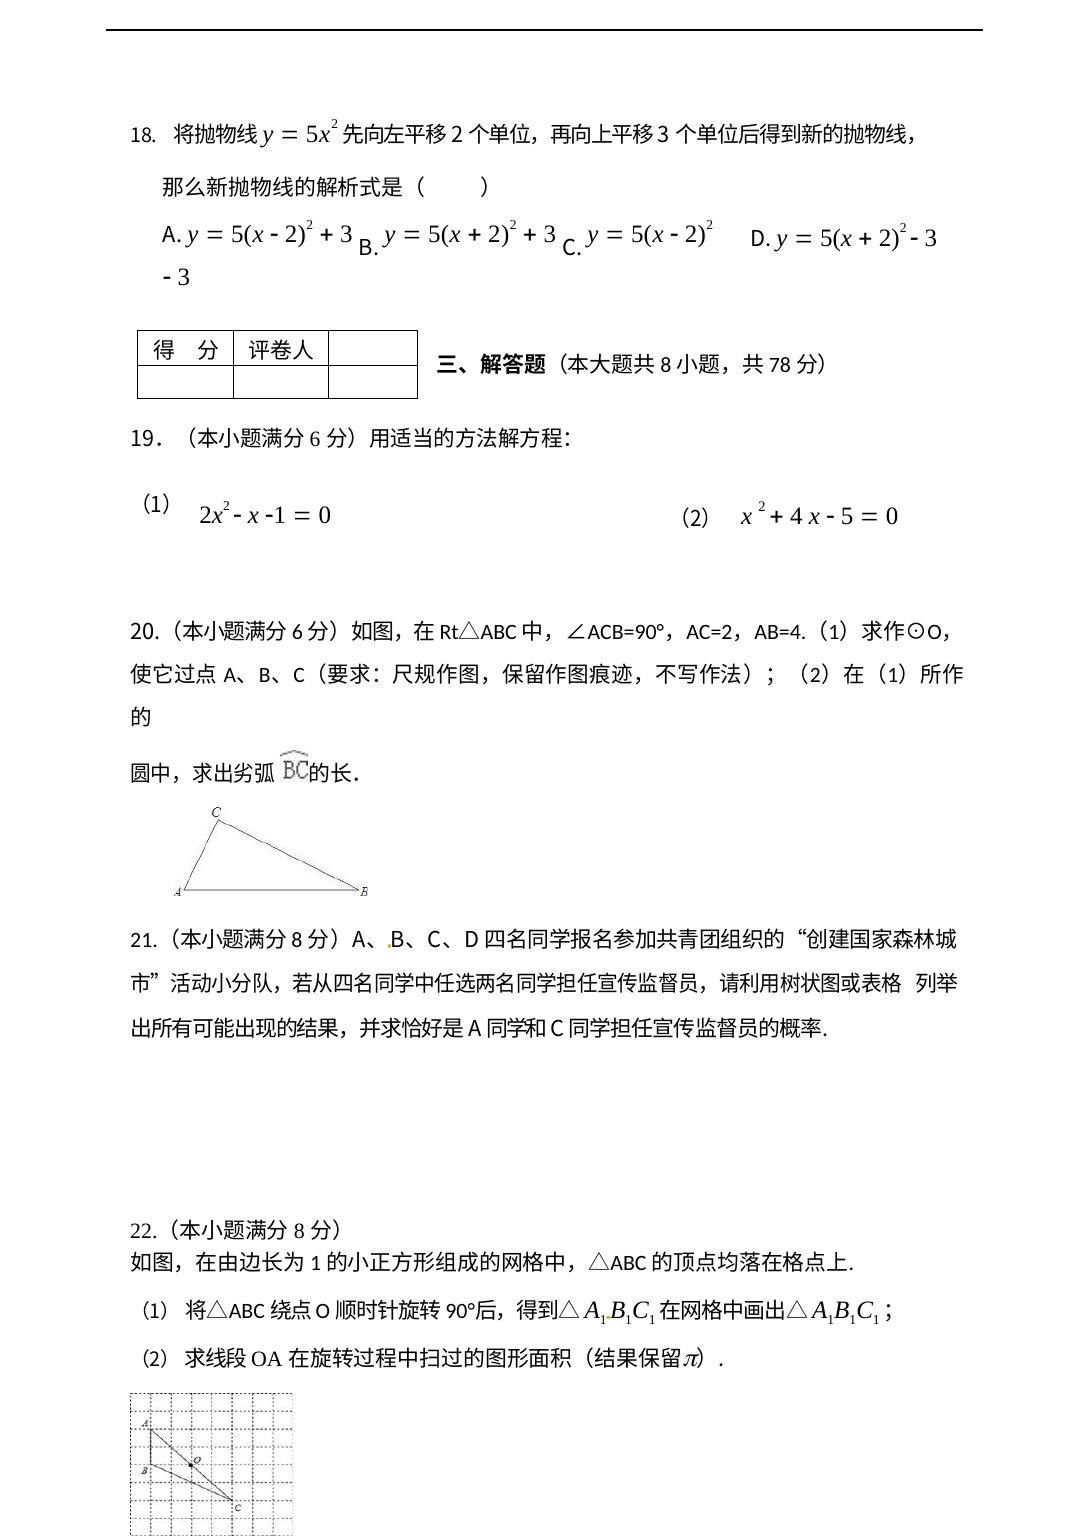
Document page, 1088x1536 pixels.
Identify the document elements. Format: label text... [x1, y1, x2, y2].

text 三、解答题（本大题共 8 小题，共 78 分） [436, 347, 983, 379]
list 求线段 OA 在旋转过程中扫过的图形面积（结果保留）. [130, 1341, 983, 1372]
text D. y 5(x 2)2 3 [750, 220, 983, 252]
text 2x2 x 1 0 [199, 498, 340, 529]
text （1） [130, 487, 184, 518]
text A. y 5(x 2)2 3 B. y 5(x 2)2 3 C. y 5(x 2)2 3 [163, 216, 724, 291]
text 22.（本小题满分 8 分） [130, 1213, 983, 1245]
text 21.（本小题满分 8 分）A、B、C、D 四名同学报名参加共青团组织的“创建国家森林城市”活动小分队，若从四名同学中任选两名同学担任宣传监督员，请利用树状图或表格 列举出所有可能出现的结果，并求恰好是 A 同学和 C 同学担任宣传监督员的概率. [130, 819, 958, 1042]
picture [173, 807, 368, 896]
text 如图，在由边长为 1 的小正方形组成的网格中，△ABC 的顶点均落在格点上. [130, 1245, 983, 1277]
text 那么新抛物线的解析式是（ ） [163, 170, 724, 201]
list 将抛物线 y 5x2 先向左平移 2 个单位，再向上平移 3 个单位后得到新的抛物线， [130, 116, 983, 148]
list 将△ABC 绕点 O 顺时针旋转 90°后，得到△ A1B1C1 在网格中画出△ A1B1C1 ； [130, 1293, 983, 1327]
text x 2 4 x 5 0 [741, 498, 983, 530]
text 19．（本小题满分 6 分）用适当的方法解方程： [130, 421, 983, 452]
picture [279, 750, 308, 782]
text 20.（本小题满分 6 分）如图，在 Rt△ABC 中，∠ACB=90°，AC=2，AB=4.（1）求作⊙O， 使它过点 A、B、C（要求：尺规作图，保留作图痕迹，不写作法）；（2）在（1）所作的 [130, 614, 964, 731]
picture [130, 1393, 293, 1536]
text （2） [669, 501, 724, 533]
text 圆中，求出劣弧 的长． [130, 750, 983, 788]
